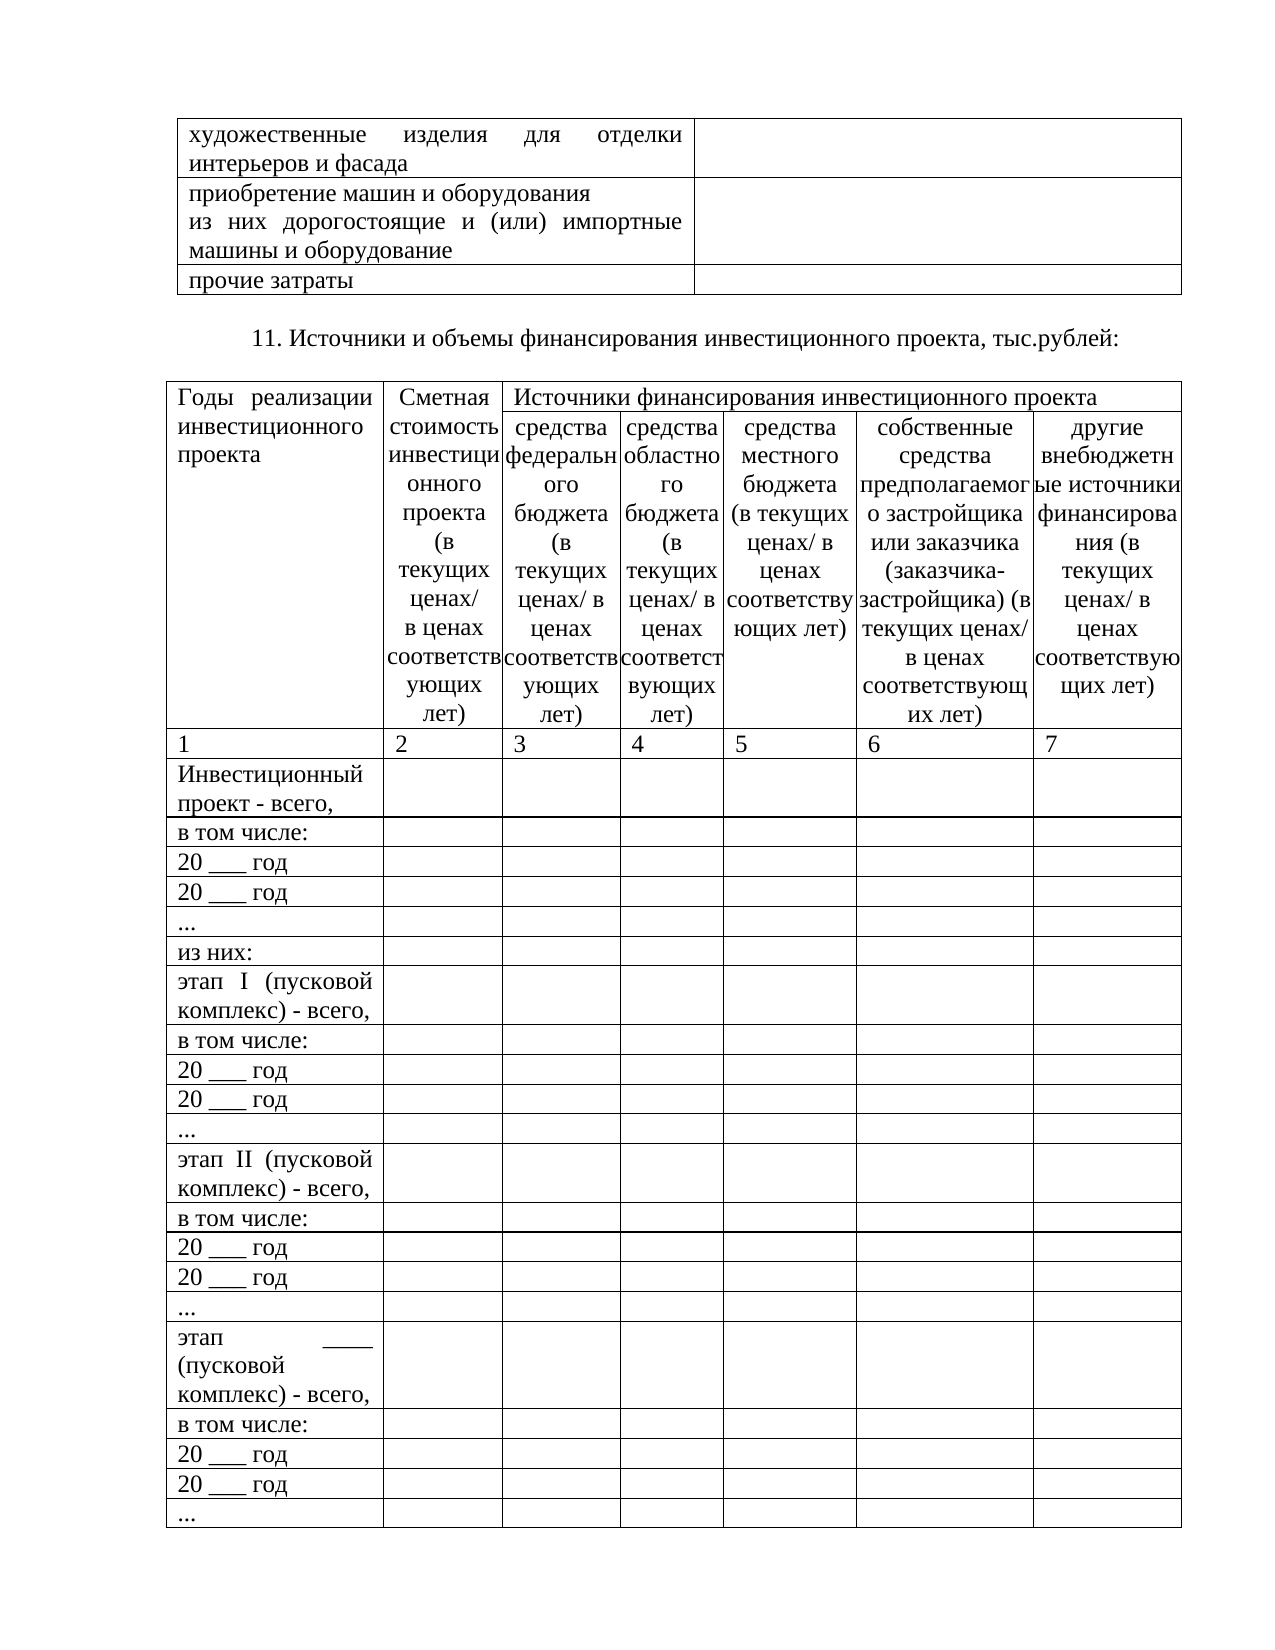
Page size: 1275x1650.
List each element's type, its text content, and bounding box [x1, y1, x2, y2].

table_cell [384, 907, 502, 936]
table_cell [503, 1469, 620, 1497]
table_cell 20 ___ год [167, 1262, 383, 1291]
table_cell [621, 1499, 723, 1527]
table_cell [384, 1144, 502, 1202]
table_cell [857, 847, 1033, 876]
table_cell [1034, 1025, 1181, 1054]
table_cell [503, 1055, 620, 1083]
table_cell [384, 1114, 502, 1143]
table_cell 5 [724, 729, 856, 758]
table_cell [857, 1114, 1033, 1143]
table_cell [857, 1292, 1033, 1321]
table_cell [857, 1085, 1033, 1113]
table_cell [724, 1322, 856, 1408]
table_cell [724, 1499, 856, 1527]
table_cell [503, 1203, 620, 1231]
table_cell [1034, 818, 1181, 846]
table_cell [724, 1439, 856, 1468]
text 11. Источники и объемы финансирования инвестиционного проекта, тыс.рублей: [177, 323, 1186, 352]
table_cell [384, 1203, 502, 1231]
table_cell [384, 1322, 502, 1408]
table_cell 20 ___ год [167, 1439, 383, 1468]
table_cell [1034, 1262, 1181, 1291]
table_cell [503, 847, 620, 876]
table_cell [503, 966, 620, 1024]
table_cell 3 [503, 729, 620, 758]
table_cell [384, 966, 502, 1024]
table_cell [1034, 966, 1181, 1024]
table_cell [1034, 1292, 1181, 1321]
table_cell [384, 1085, 502, 1113]
table_cell [724, 1469, 856, 1497]
table_cell [857, 1203, 1033, 1231]
table_cell [724, 966, 856, 1024]
table_cell [1034, 1322, 1181, 1408]
table_cell [724, 1055, 856, 1083]
table_cell [621, 759, 723, 816]
table_cell [857, 1262, 1033, 1291]
table_cell [857, 1469, 1033, 1497]
table_cell [695, 178, 1181, 264]
table_cell [621, 1055, 723, 1083]
table_cell [621, 1025, 723, 1054]
table_cell [621, 907, 723, 936]
table_cell 1 [167, 729, 383, 758]
table_cell [1034, 759, 1181, 816]
table_cell [503, 1114, 620, 1143]
table_cell [695, 265, 1181, 294]
table_cell [857, 937, 1033, 965]
table_cell этап II (пусковой комплекс) - всего, [167, 1144, 383, 1202]
table_cell [724, 1025, 856, 1054]
table_cell [724, 1262, 856, 1291]
table_cell средства местного бюджета (в текущих ценах/ в ценах соответствующих лет) [724, 412, 856, 728]
table_cell [384, 1262, 502, 1291]
table_cell [621, 1292, 723, 1321]
table_cell [621, 1114, 723, 1143]
table_cell [695, 119, 1181, 177]
table_cell [503, 1262, 620, 1291]
table_cell [621, 877, 723, 906]
table_cell [1034, 907, 1181, 936]
table_cell [857, 966, 1033, 1024]
table_cell [621, 1203, 723, 1231]
table_cell [724, 1233, 856, 1261]
table_cell [503, 1499, 620, 1527]
table_cell [724, 877, 856, 906]
table_cell собственные средства предполагаемого застройщика или заказчика (заказчика-застройщика) (в текущих ценах/ в ценах соответствующих лет) [857, 412, 1033, 728]
table_header Сметная стоимость инвестиционного проекта (в текущих ценах/ в ценах соответствующих лет) [384, 382, 502, 728]
table_cell 20 ___ год [167, 1055, 383, 1083]
table_cell [857, 877, 1033, 906]
table_cell [1034, 1409, 1181, 1438]
table_cell [857, 1439, 1033, 1468]
table_cell [857, 1409, 1033, 1438]
table_cell [384, 1439, 502, 1468]
table_cell [503, 1439, 620, 1468]
table_cell [503, 877, 620, 906]
table_cell [384, 818, 502, 846]
table_cell [724, 1114, 856, 1143]
table_cell [503, 1085, 620, 1113]
table_cell [724, 907, 856, 936]
table_cell [1034, 1439, 1181, 1468]
table_cell [857, 1025, 1033, 1054]
table_cell [503, 818, 620, 846]
table_cell в том числе: [167, 1409, 383, 1438]
table_cell [621, 1233, 723, 1261]
table_cell [503, 1144, 620, 1202]
table_cell [621, 1262, 723, 1291]
table_cell [384, 1469, 502, 1497]
table_cell [857, 1322, 1033, 1408]
table_cell [621, 1469, 723, 1497]
table_cell из них: [167, 937, 383, 965]
table_cell 6 [857, 729, 1033, 758]
table_cell [857, 1055, 1033, 1083]
table_cell [1034, 1055, 1181, 1083]
table_cell [1034, 1144, 1181, 1202]
table_cell 20 ___ год [167, 877, 383, 906]
table_cell [503, 937, 620, 965]
table_cell [621, 818, 723, 846]
table_cell [621, 966, 723, 1024]
table_cell 4 [621, 729, 723, 758]
table_cell [503, 1322, 620, 1408]
table_cell 20 ___ год [167, 1085, 383, 1113]
table_cell [724, 1292, 856, 1321]
table_cell [724, 818, 856, 846]
table_cell [384, 759, 502, 816]
table_cell ... [167, 1499, 383, 1527]
table_cell [724, 1409, 856, 1438]
table_cell [384, 1233, 502, 1261]
table_cell этап ____ (пусковой комплекс) - всего, [167, 1322, 383, 1408]
table_cell [1034, 1233, 1181, 1261]
table_cell [621, 1439, 723, 1468]
table_cell [384, 847, 502, 876]
table_cell ... [167, 1114, 383, 1143]
table_cell другие внебюджетные источники финансирования (в текущих ценах/ в ценах соответствующих лет) [1034, 412, 1181, 728]
table_cell в том числе: [167, 1025, 383, 1054]
table_cell [621, 847, 723, 876]
table_cell [724, 1144, 856, 1202]
table_cell прочие затраты [178, 265, 694, 294]
table_cell [1034, 1469, 1181, 1497]
table_cell [724, 937, 856, 965]
table_cell [724, 759, 856, 816]
table_cell [857, 1144, 1033, 1202]
table_cell [724, 847, 856, 876]
table_cell [503, 1025, 620, 1054]
table_cell [384, 1025, 502, 1054]
table_cell ... [167, 907, 383, 936]
table_cell [857, 907, 1033, 936]
table_cell [621, 937, 723, 965]
table_cell [503, 759, 620, 816]
table_cell [724, 1085, 856, 1113]
table_header Источники финансирования инвестиционного проекта [503, 382, 1181, 411]
table_cell [384, 1055, 502, 1083]
table_cell 7 [1034, 729, 1181, 758]
table_cell [384, 937, 502, 965]
table_cell [857, 818, 1033, 846]
table_cell [503, 1233, 620, 1261]
table_cell [621, 1322, 723, 1408]
table_cell [1034, 1203, 1181, 1231]
table_cell [1034, 877, 1181, 906]
table_cell [857, 1233, 1033, 1261]
table_cell 20 ___ год [167, 1233, 383, 1261]
table_cell [1034, 1085, 1181, 1113]
table_cell [857, 759, 1033, 816]
table_cell [384, 1409, 502, 1438]
table_cell [621, 1409, 723, 1438]
table_cell этап I (пусковой комплекс) - всего, [167, 966, 383, 1024]
table_cell [1034, 1114, 1181, 1143]
table_cell средства областного бюджета (в текущих ценах/ в ценах соответствующих лет) [621, 412, 723, 728]
table_cell приобретение машин и оборудования из них дорогостоящие и (или) импортные машины и оборудование [178, 178, 694, 264]
table_cell ... [167, 1292, 383, 1321]
table_cell [384, 1292, 502, 1321]
table_cell 20 ___ год [167, 847, 383, 876]
table_cell [503, 1409, 620, 1438]
table_cell в том числе: [167, 1203, 383, 1231]
table_cell [503, 907, 620, 936]
table_cell [621, 1144, 723, 1202]
table_cell [857, 1499, 1033, 1527]
table_cell [1034, 847, 1181, 876]
table_cell [384, 877, 502, 906]
table_cell [621, 1085, 723, 1113]
table_cell [724, 1203, 856, 1231]
table_cell средства федерального бюджета (в текущих ценах/ в ценах соответствующих лет) [503, 412, 620, 728]
table_cell [1034, 1499, 1181, 1527]
table_cell в том числе: [167, 818, 383, 846]
table_cell [1034, 937, 1181, 965]
table_cell Инвестиционный проект - всего, [167, 759, 383, 816]
table_cell 20 ___ год [167, 1469, 383, 1497]
table_cell 2 [384, 729, 502, 758]
table_header Годы реализации инвестиционного проекта [167, 382, 383, 728]
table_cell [178, 119, 694, 177]
table_cell [384, 1499, 502, 1527]
table_cell [503, 1292, 620, 1321]
